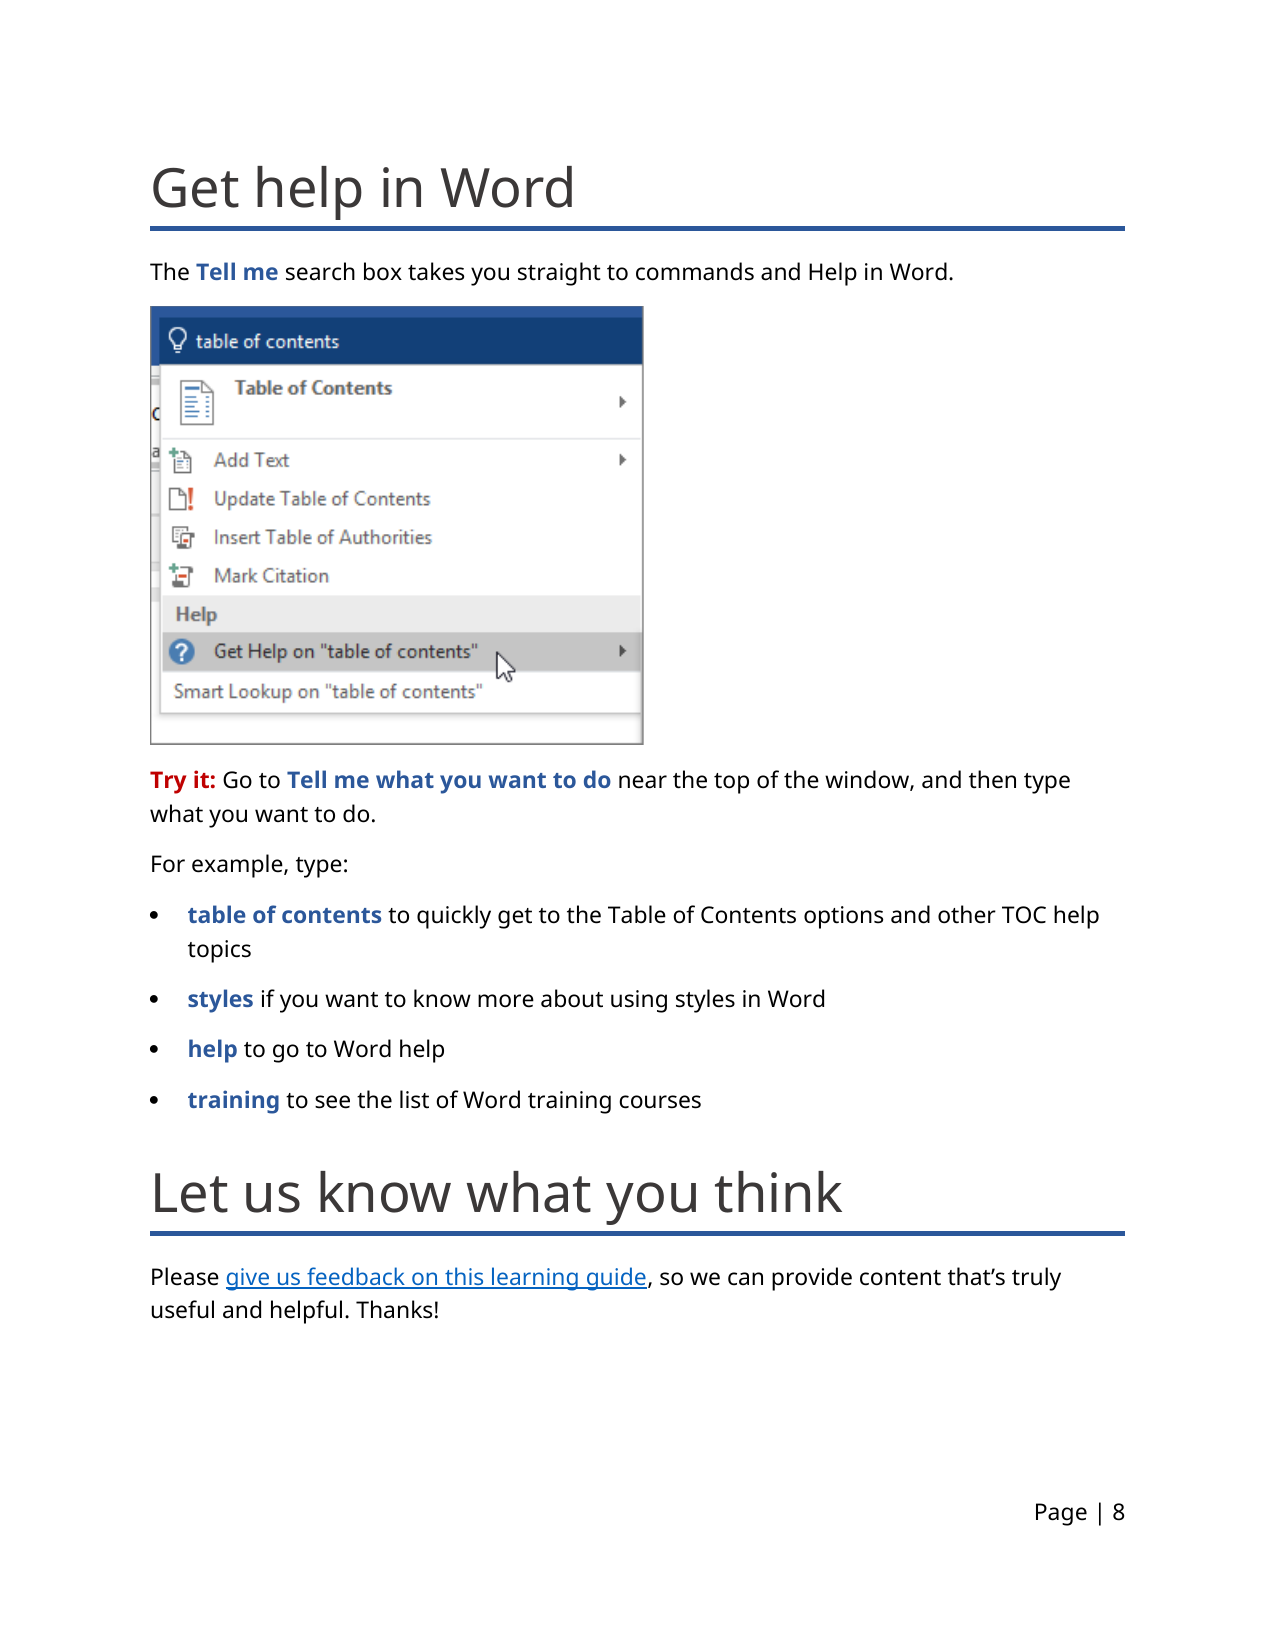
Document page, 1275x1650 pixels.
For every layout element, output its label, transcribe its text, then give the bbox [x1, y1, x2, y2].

picture [150, 306, 644, 745]
subtitle Let us know what you think [150, 1155, 1125, 1231]
list styles if you want to know more about using styles in Word [150, 983, 1125, 1014]
subtitle Get help in Word [150, 150, 1125, 226]
text Try it: Go to Tell me what you want to do near the top of the window, and then type what you want to do. [150, 764, 1125, 829]
text Please give us feedback on this learning guide, so we can provide content that’s truly useful and helpful. Thanks! [150, 1261, 1125, 1326]
text For example, type: [150, 848, 1125, 879]
text The Tell me search box takes you straight to commands and Help in Word. [150, 256, 1125, 287]
list table of contents to quickly get to the Table of Contents options and other TOC help topics [150, 899, 1125, 964]
list training to see the list of Word training courses [150, 1084, 1125, 1115]
list help to go to Word help [150, 1033, 1125, 1064]
